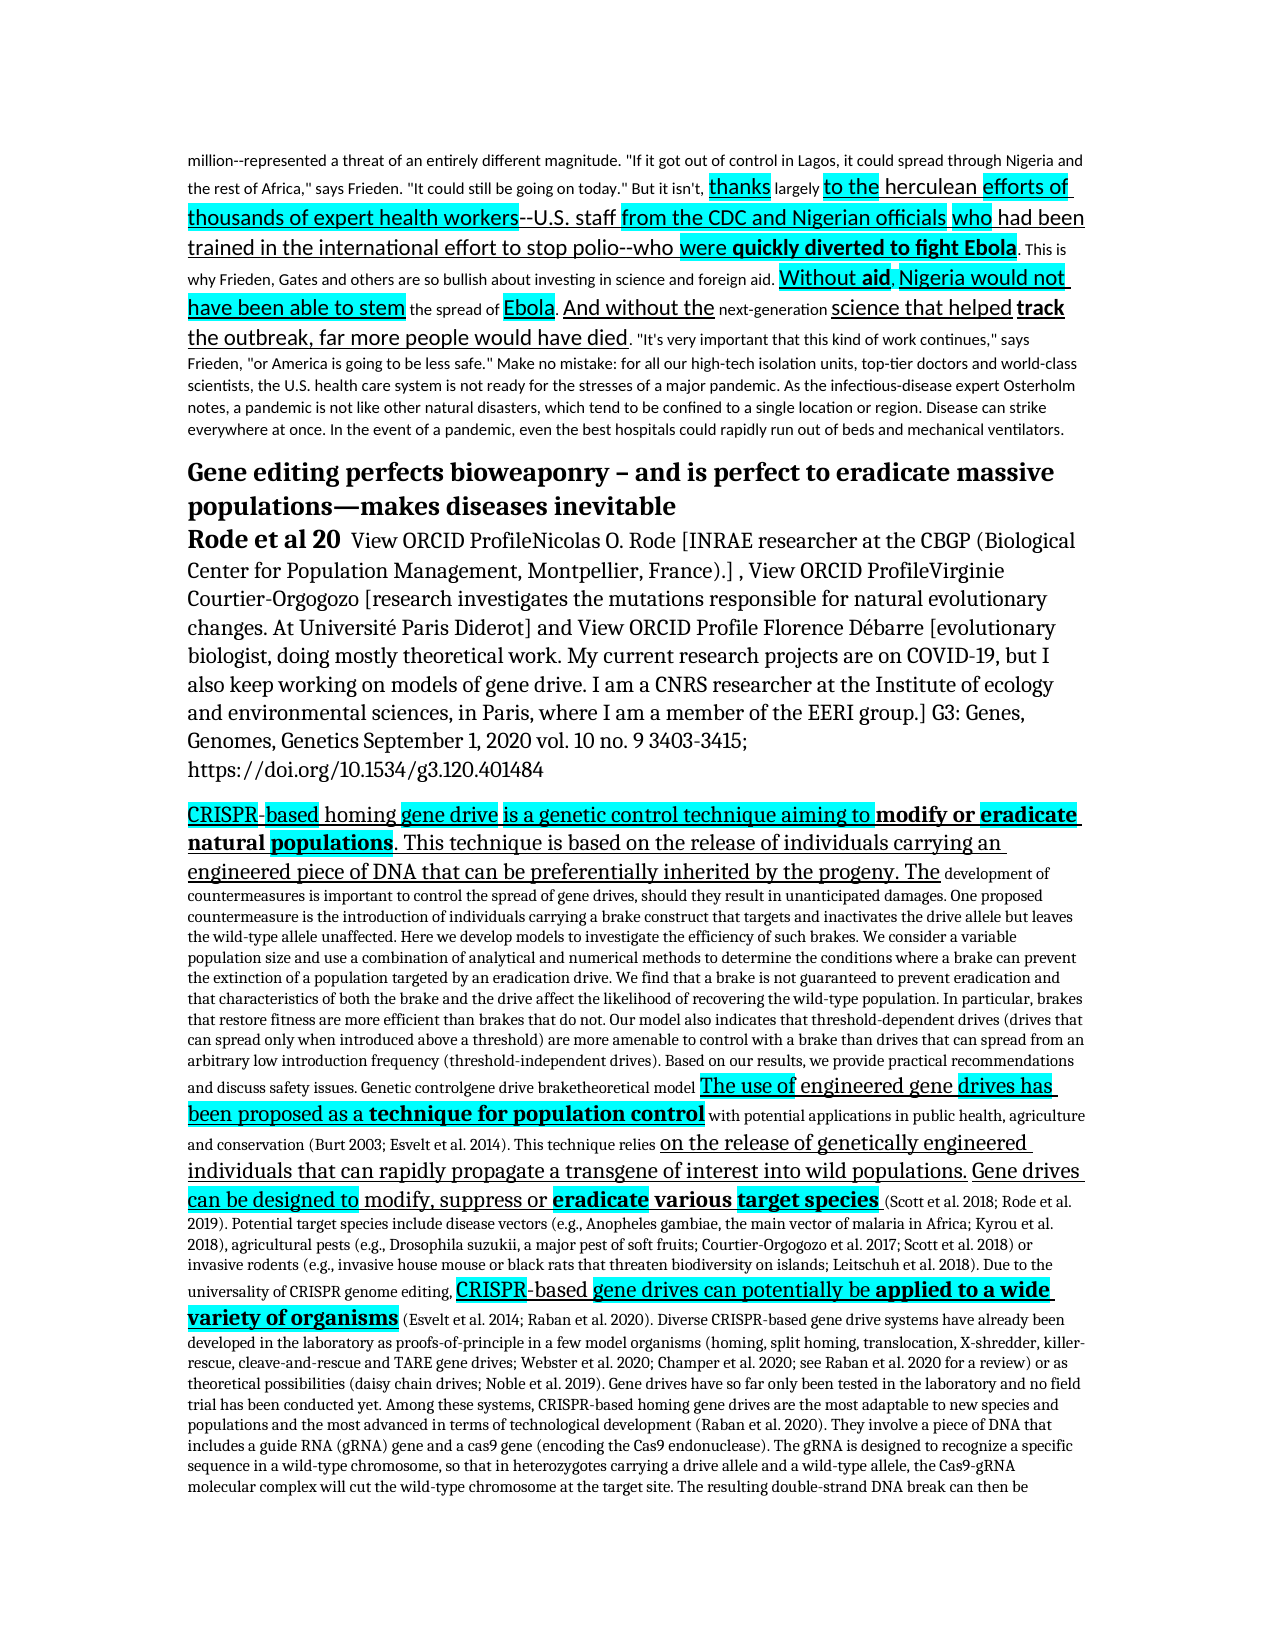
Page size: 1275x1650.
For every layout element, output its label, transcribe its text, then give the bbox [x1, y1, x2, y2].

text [187, 802, 1087, 1497]
subtitle Gene editing perfects bioweaponry – and is perfect to eradicate massive populations—makes diseases inevitable [187, 457, 1087, 522]
text Rode et al 20 View ORCID ProfileNicolas O. Rode [INRAE researcher at the CBGP (Biological Center for Population Management, Montpellier, France).] , View ORCID ProfileVirginie Courtier-Orgogozo [research investigates the mutations responsible for natural evolutionary changes. At Université Paris Diderot] and View ORCID Profile Florence Débarre [evolutionary biologist, doing mostly theoretical work. My current research projects are on COVID-19, but I also keep working on models of gene drive. I am a CNRS researcher at the Institute of ecology and environmental sciences, in Paris, where I am a member of the EERI group.] G3: Genes, Genomes, Genetics September 1, 2020 vol. 10 no. 9 3403-3415; https://doi.org/10.1534/g3.120.401484 [187, 524, 1087, 783]
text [187, 150, 1087, 439]
